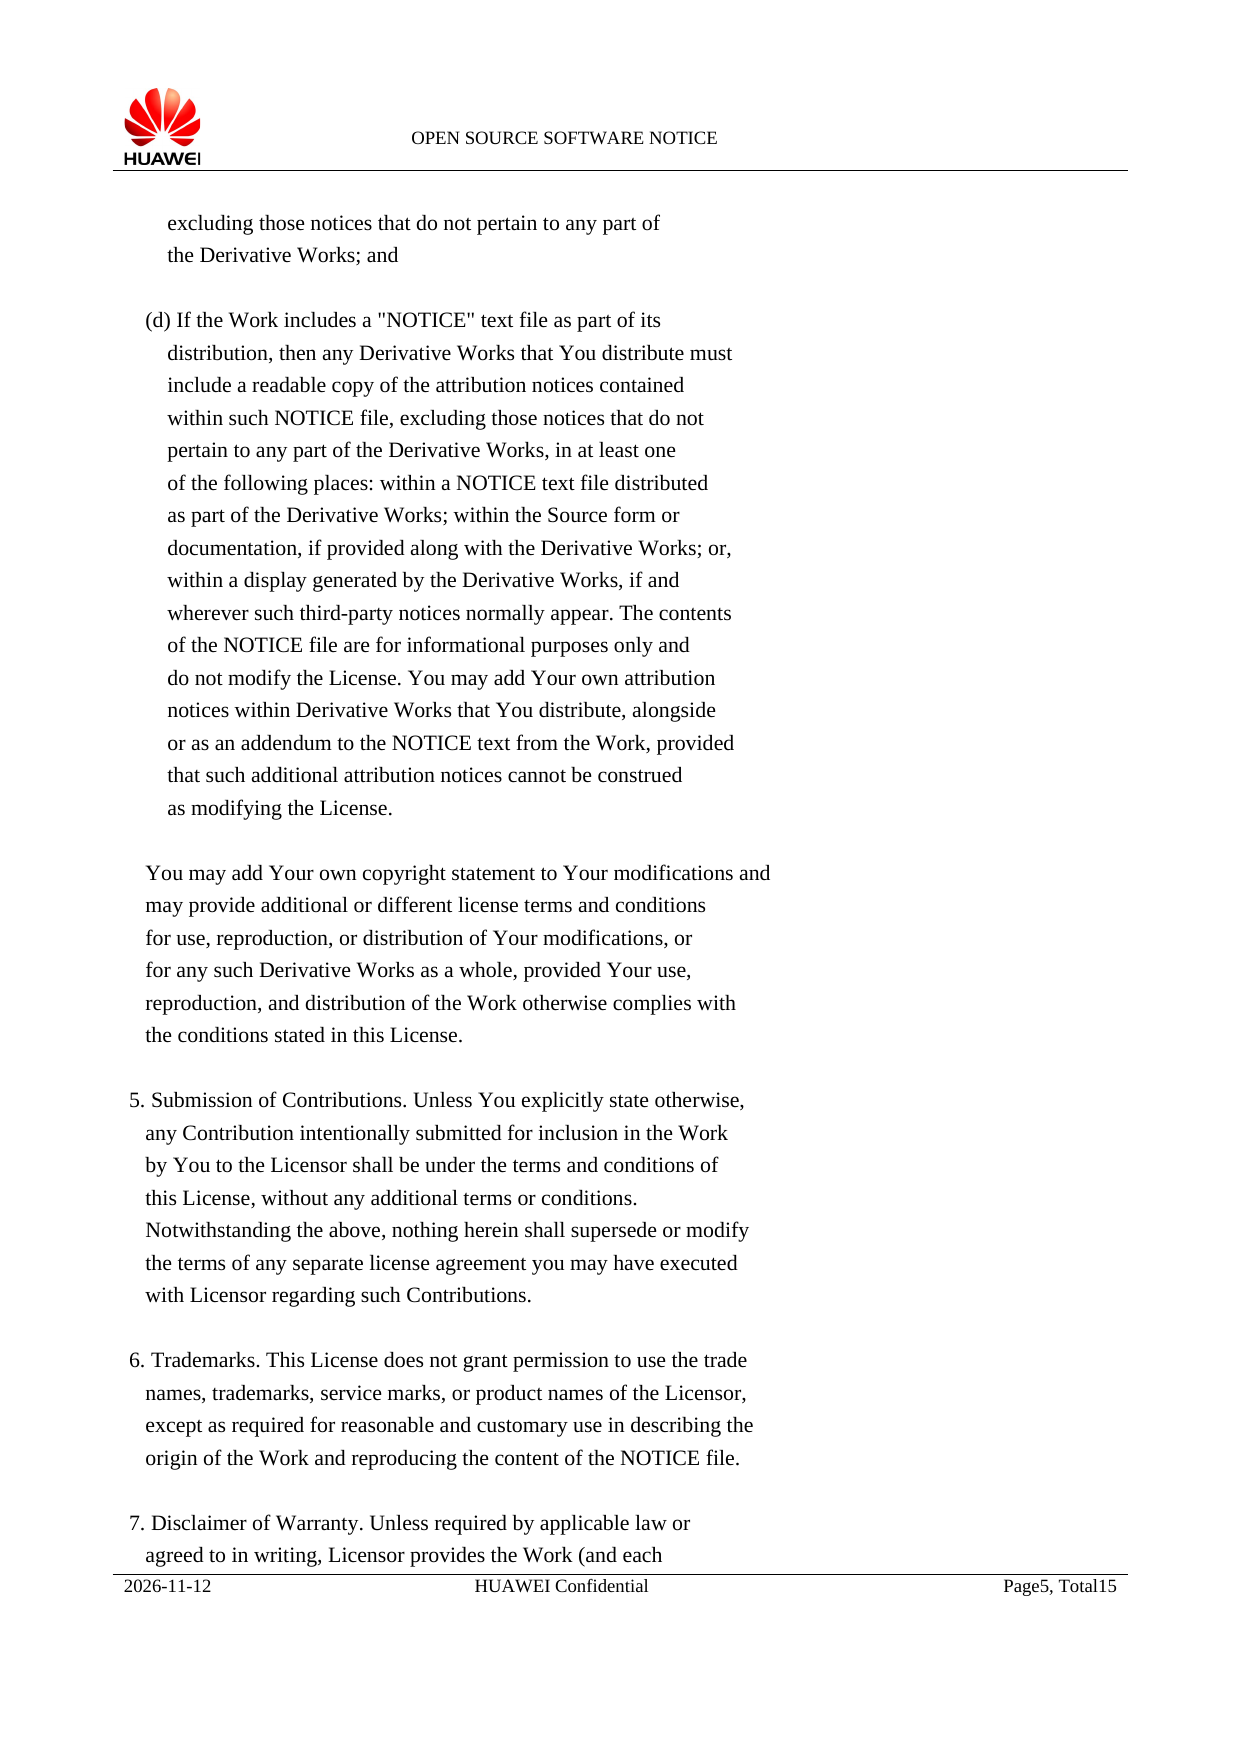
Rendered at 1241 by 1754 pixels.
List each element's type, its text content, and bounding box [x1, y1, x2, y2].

picture [124, 88, 201, 165]
